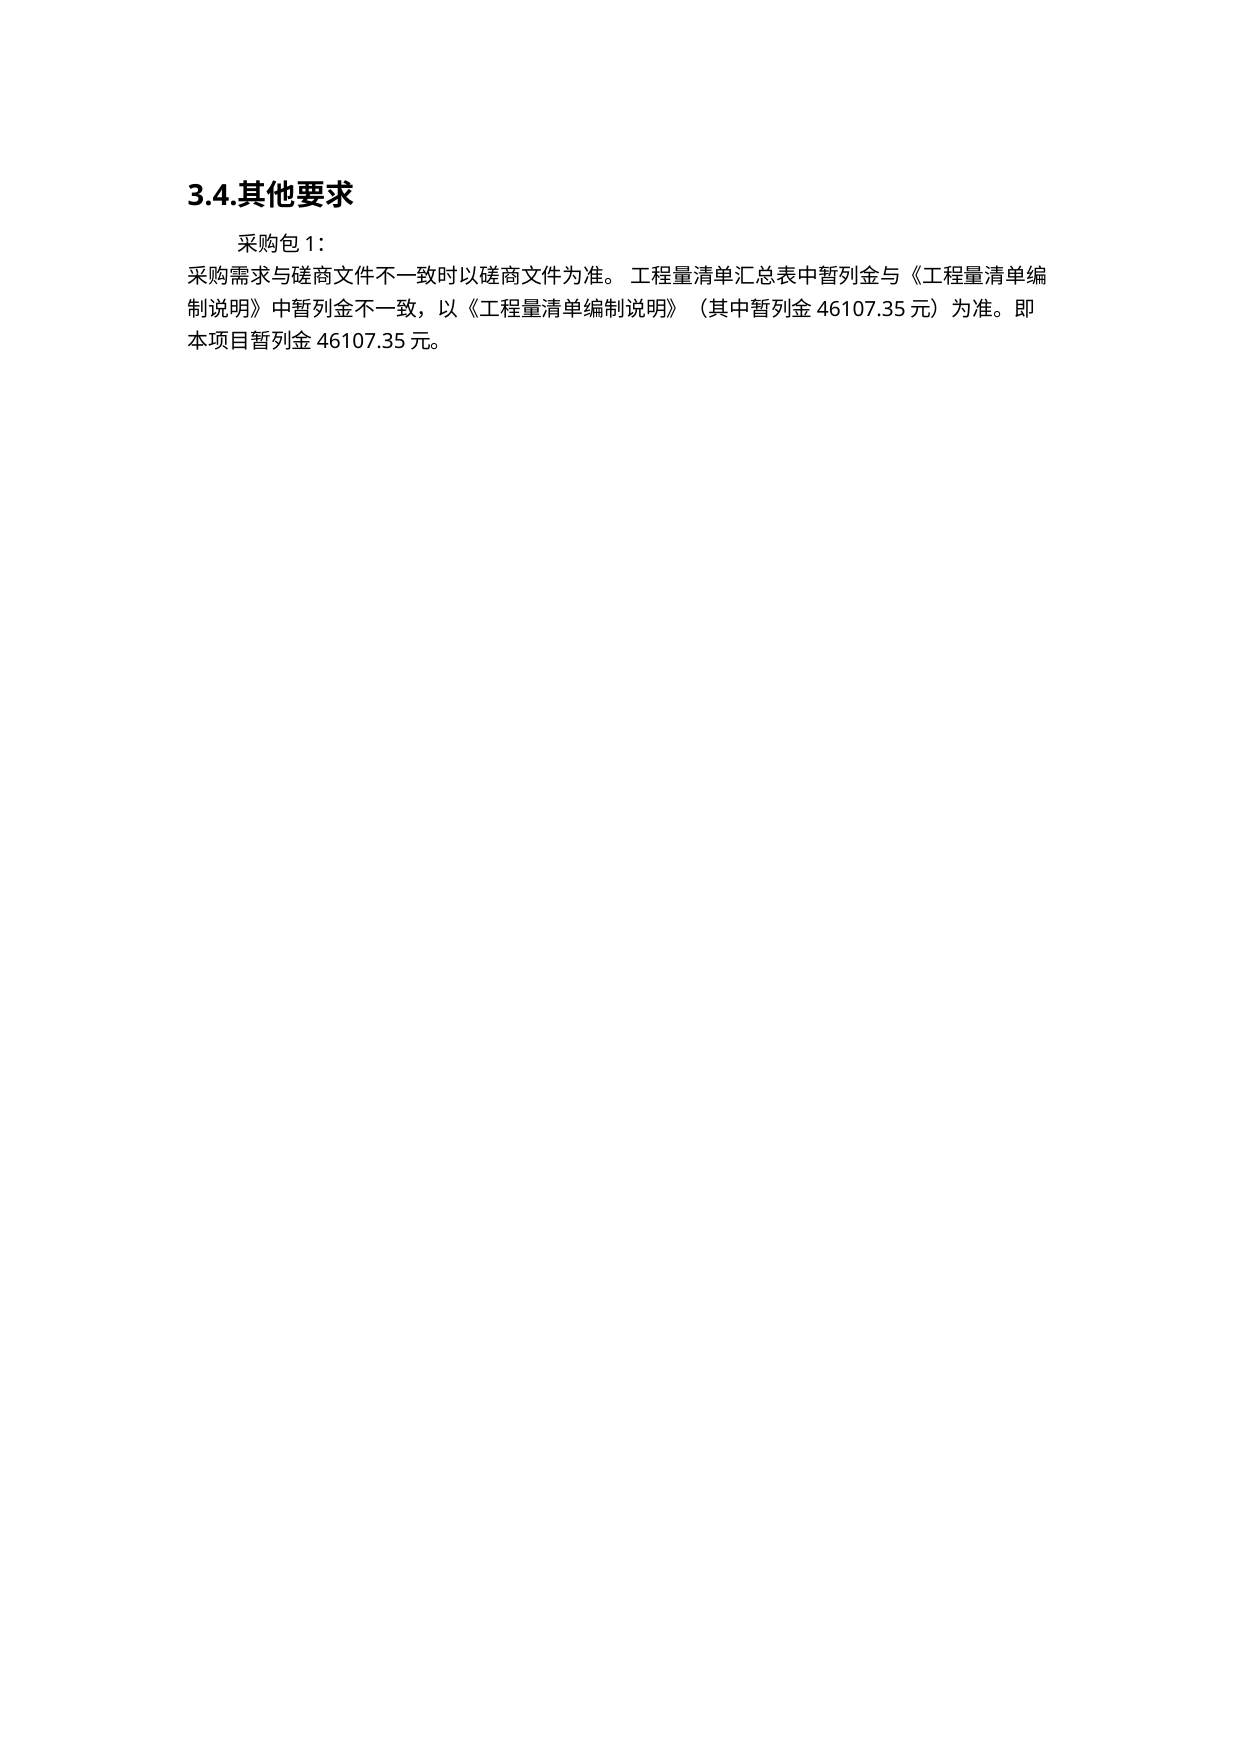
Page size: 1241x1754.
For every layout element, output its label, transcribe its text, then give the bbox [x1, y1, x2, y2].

text 采购需求与磋商文件不一致时以磋商文件为准。 工程量清单汇总表中暂列金与《工程量清单编制说明》中暂列金不一致，以《工程量清单编制说明》（其中暂列金46107.35元）为准。即本项目暂列金46107.35元。 [187, 259, 1053, 357]
text 采购包1： [187, 227, 1053, 259]
text 3.4.其他要求 [187, 162, 1053, 227]
